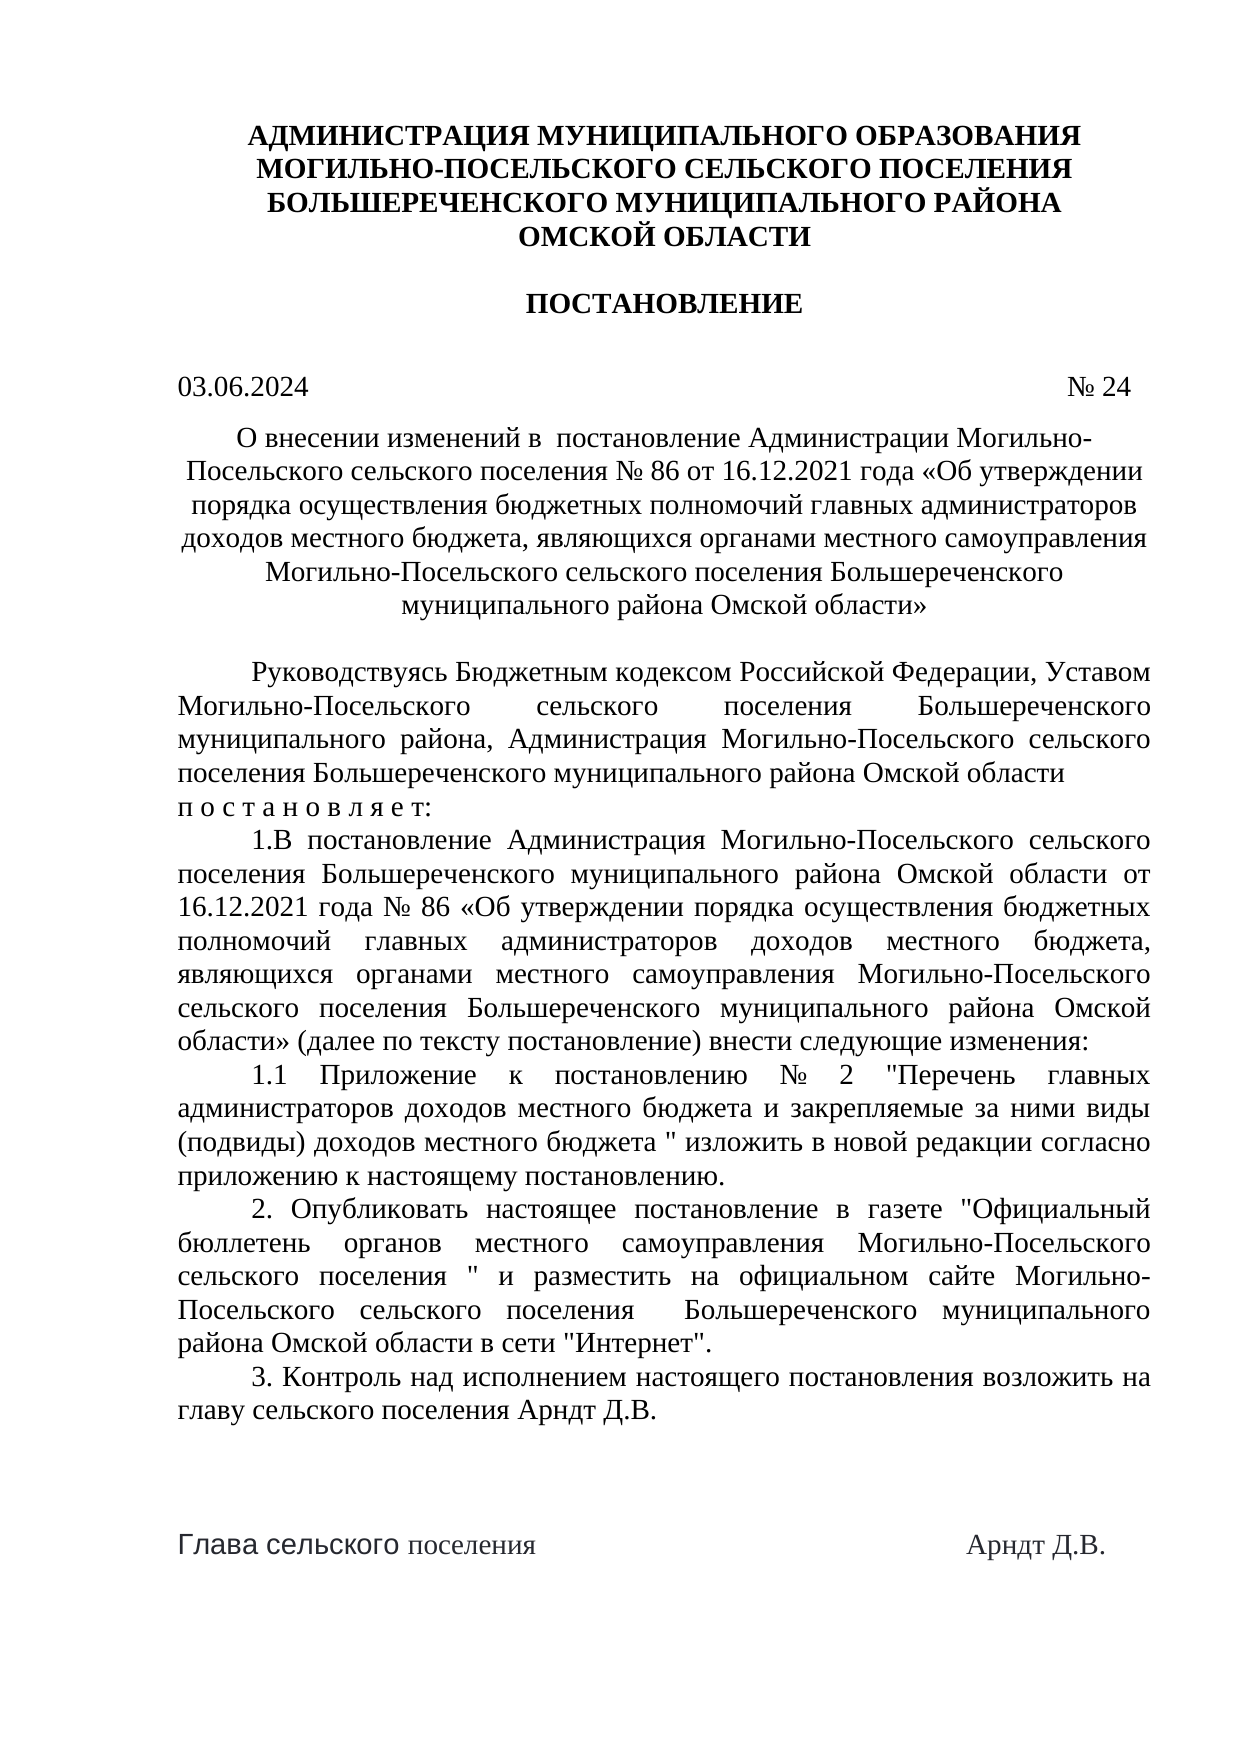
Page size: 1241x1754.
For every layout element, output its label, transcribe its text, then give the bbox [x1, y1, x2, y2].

text п о с т а н о в л я е т: [177, 789, 1152, 822]
text ОМСКОЙ ОБЛАСТИ [177, 219, 1152, 252]
text 1.В постановление Администрация Могильно-Посельского сельского поселения Большереченского муниципального района Омской области от 16.12.2021 года № 86 «Об утверждении порядка осуществления бюджетных полномочий главных администраторов доходов местного бюджета, являющихся органами местного самоуправления Могильно-Посельского сельского поселения Большереченского муниципального района Омской области» (далее по тексту постановление) внести следующие изменения: [177, 822, 1152, 1057]
text МОГИЛЬНО-ПОСЕЛЬСКОГО СЕЛЬСКОГО ПОСЕЛЕНИЯ [177, 152, 1152, 185]
text О внесении изменений в постановление Администрации Могильно-Посельского сельского поселения № 86 от 16.12.2021 года «Об утверждении порядка осуществления бюджетных полномочий главных администраторов доходов местного бюджета, являющихся органами местного самоуправления Могильно-Посельского сельского поселения Большереченского муниципального района Омской области» [177, 420, 1152, 621]
text ПОСТАНОВЛЕНИЕ [177, 286, 1152, 319]
text 2. Опубликовать настоящее постановление в газете "Официальный бюллетень органов местного самоуправления Могильно-Посельского сельского поселения " и разместить на официальном сайте Могильно-Посельского сельского поселения Большереченского муниципального района Омской области в сети "Интернет". [177, 1191, 1152, 1359]
text Руководствуясь Бюджетным кодексом Российской Федерации, Уставом Могильно-Посельского сельского поселения Большереченского муниципального района, Администрация Могильно-Посельского сельского поселения Большереченского муниципального района Омской области [177, 654, 1152, 789]
text БОЛЬШЕРЕЧЕНСКОГО МУНИЦИПАЛЬНОГО РАЙОНА [177, 185, 1152, 219]
text 03.06.2024 № 24 [177, 369, 1152, 403]
text 3. Контроль над исполнением настоящего постановления возложить на главу сельского поселения Арндт Д.В. [177, 1359, 1152, 1426]
text 1.1 Приложение к постановлению № 2 "Перечень главных администраторов доходов местного бюджета и закрепляемые за ними виды (подвиды) доходов местного бюджета " изложить в новой редакции согласно приложению к настоящему постановлению. [177, 1057, 1152, 1191]
text Глава сельского поселения Арндт Д.В. [177, 1527, 1152, 1560]
text АДМИНИСТРАЦИЯ МУНИЦИПАЛЬНОГО ОБРАЗОВАНИЯ [177, 118, 1152, 152]
